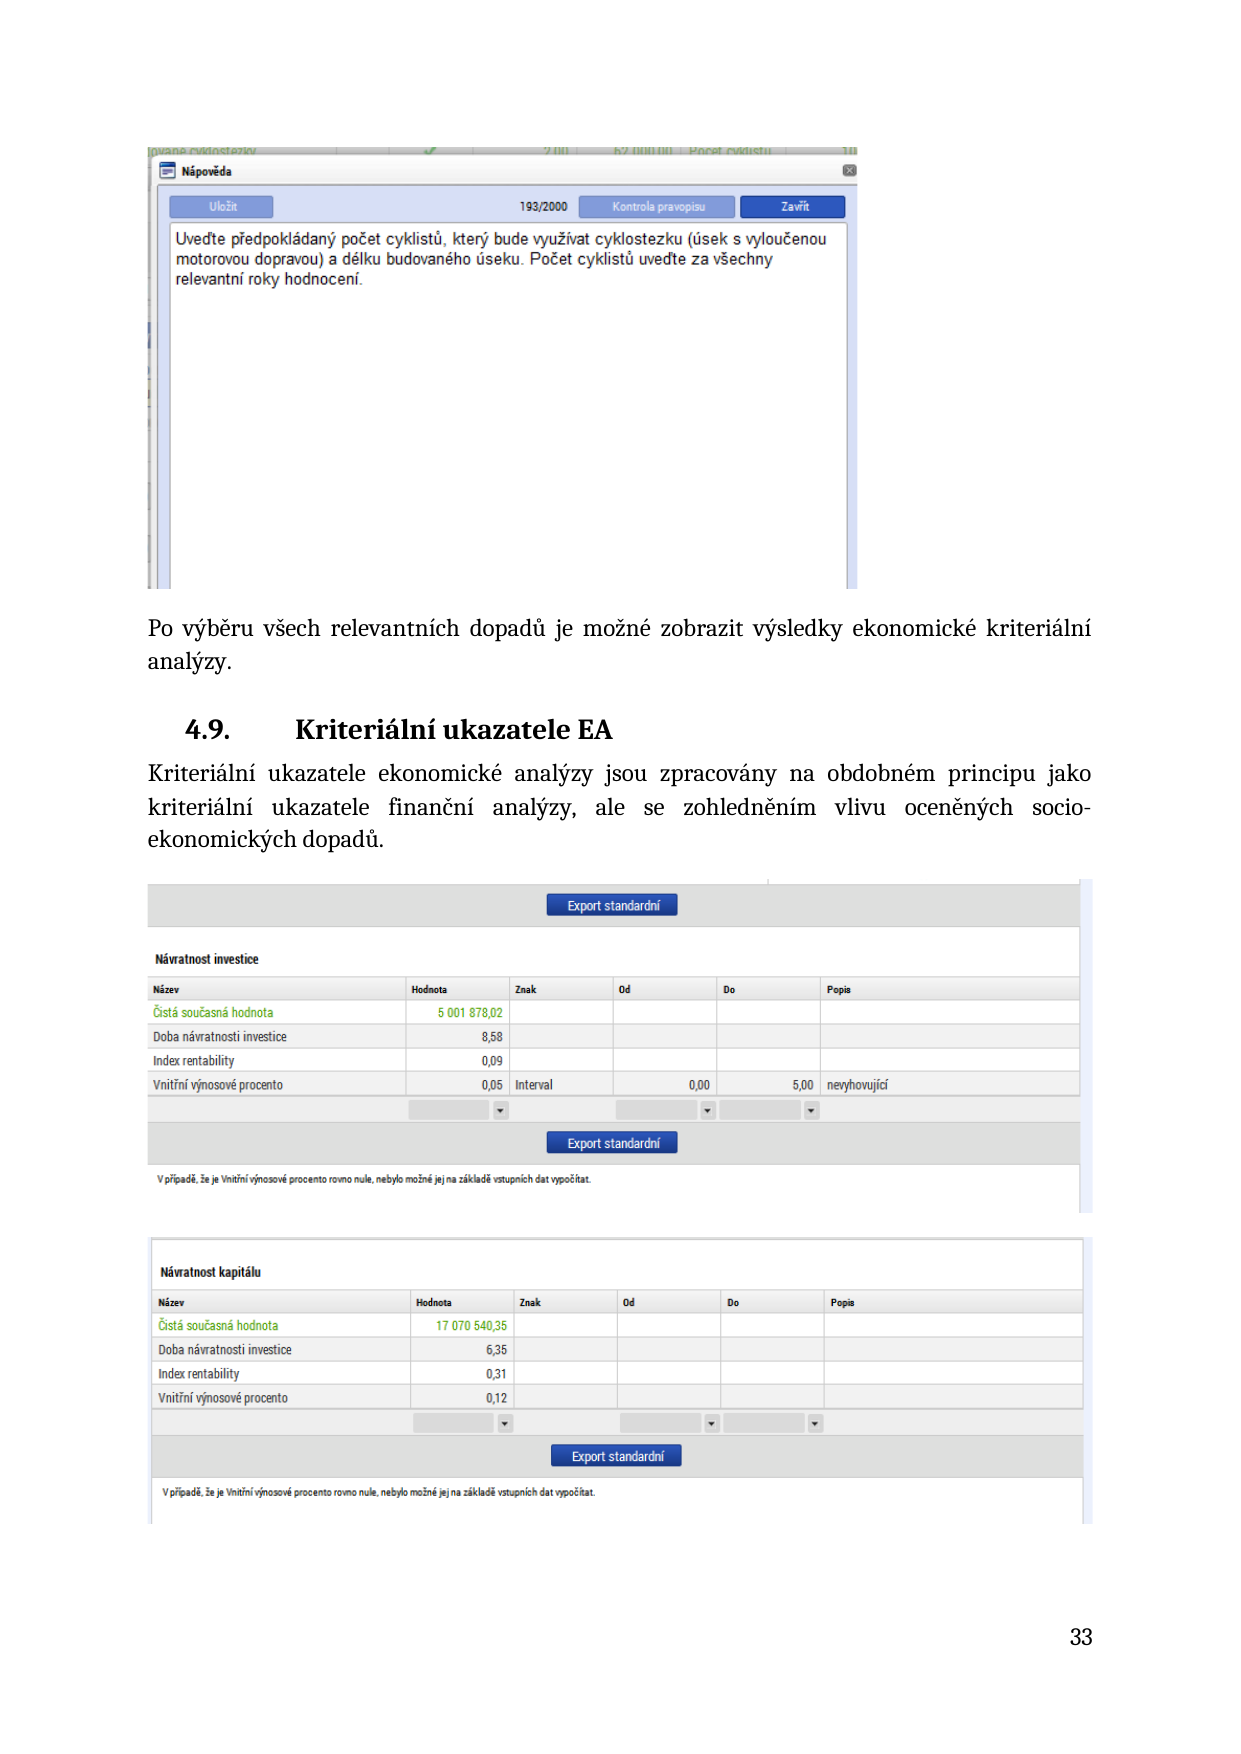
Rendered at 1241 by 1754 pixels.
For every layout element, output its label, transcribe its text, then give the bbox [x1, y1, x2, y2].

subtitle Kriteriální ukazatele EA [185, 713, 1093, 747]
picture [147, 879, 1093, 1213]
text Kriteriální ukazatele ekonomické analýzy jsou zpracovány na obdobném principu jako kriteriální ukazatele finanční analýzy, ale se zohledněním vlivu oceněných socio-ekonomických dopadů. [148, 759, 1093, 854]
text Po výběru všech relevantních dopadů je možné zobrazit výsledky ekonomické kriteriální analýzy. [148, 614, 1093, 676]
picture [147, 147, 858, 589]
picture [147, 1237, 1093, 1524]
